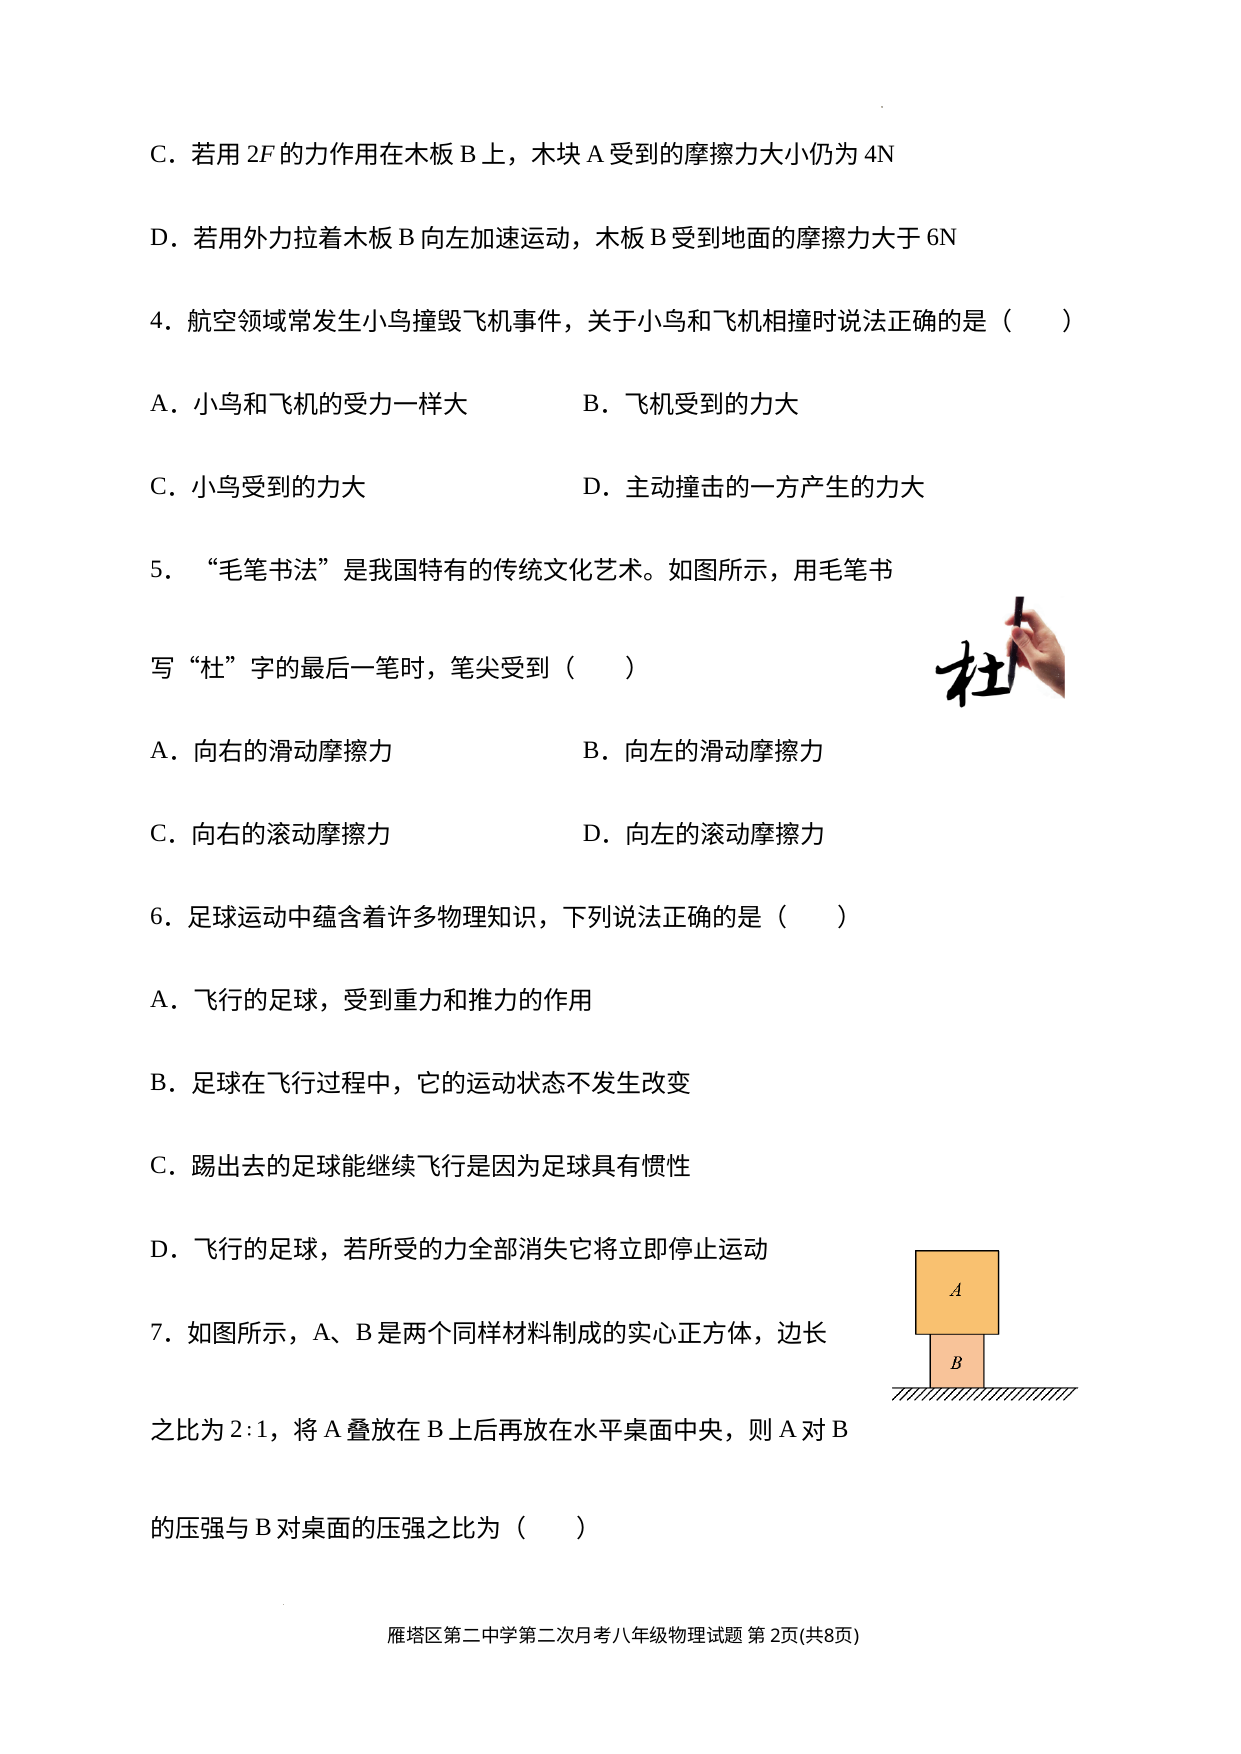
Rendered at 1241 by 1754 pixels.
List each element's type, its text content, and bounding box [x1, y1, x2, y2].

text 7．如图所示，A、B是两个同样材料制成的实心正方体，边长之比为2∶1，将A叠放在 B上后再放在水平桌面中央，则A对B的压强与B对桌面的压强之比为（ ） [150, 1299, 1090, 1559]
text A．向右的滑动摩擦力 B．向左的滑动摩擦力 [150, 717, 1090, 782]
text B．足球在飞行过程中，它的运动状态不发生改变 [150, 1049, 1090, 1114]
text A．飞行的足球，受到重力和推力的作用 [150, 966, 1090, 1031]
text C．向右的滚动摩擦力 D．向左的滚动摩擦力 [150, 800, 1090, 865]
text 6．足球运动中蕴含着许多物理知识，下列说法正确的是（ ） [150, 883, 1090, 948]
text A．小鸟和飞机的受力一样大 B．飞机受到的力大 [150, 370, 1090, 435]
text C．踢出去的足球能继续飞行是因为足球具有惯性 [150, 1132, 1090, 1197]
picture [932, 592, 1069, 711]
text 5． “毛笔书法”是我国特有的传统文化艺术。如图所示，用毛笔书写“杜”字的最后一笔时，笔尖受到（ ） [150, 536, 1090, 699]
text C．若用2F的力作用在木板B上，木块A受到的摩擦力大小仍为4N [150, 121, 1090, 186]
text D．若用外力拉着木板B向左加速运动，木板B受到地面的摩擦力大于6N [150, 204, 1090, 269]
text D．飞行的足球，若所受的力全部消失它将立即停止运动 [150, 1216, 1090, 1281]
picture [887, 1246, 1081, 1403]
text 4．航空领域常发生小鸟撞毁飞机事件，关于小鸟和飞机相撞时说法正确的是（ ） [150, 287, 1090, 352]
text C．小鸟受到的力大 D．主动撞击的一方产生的力大 [150, 453, 1090, 518]
